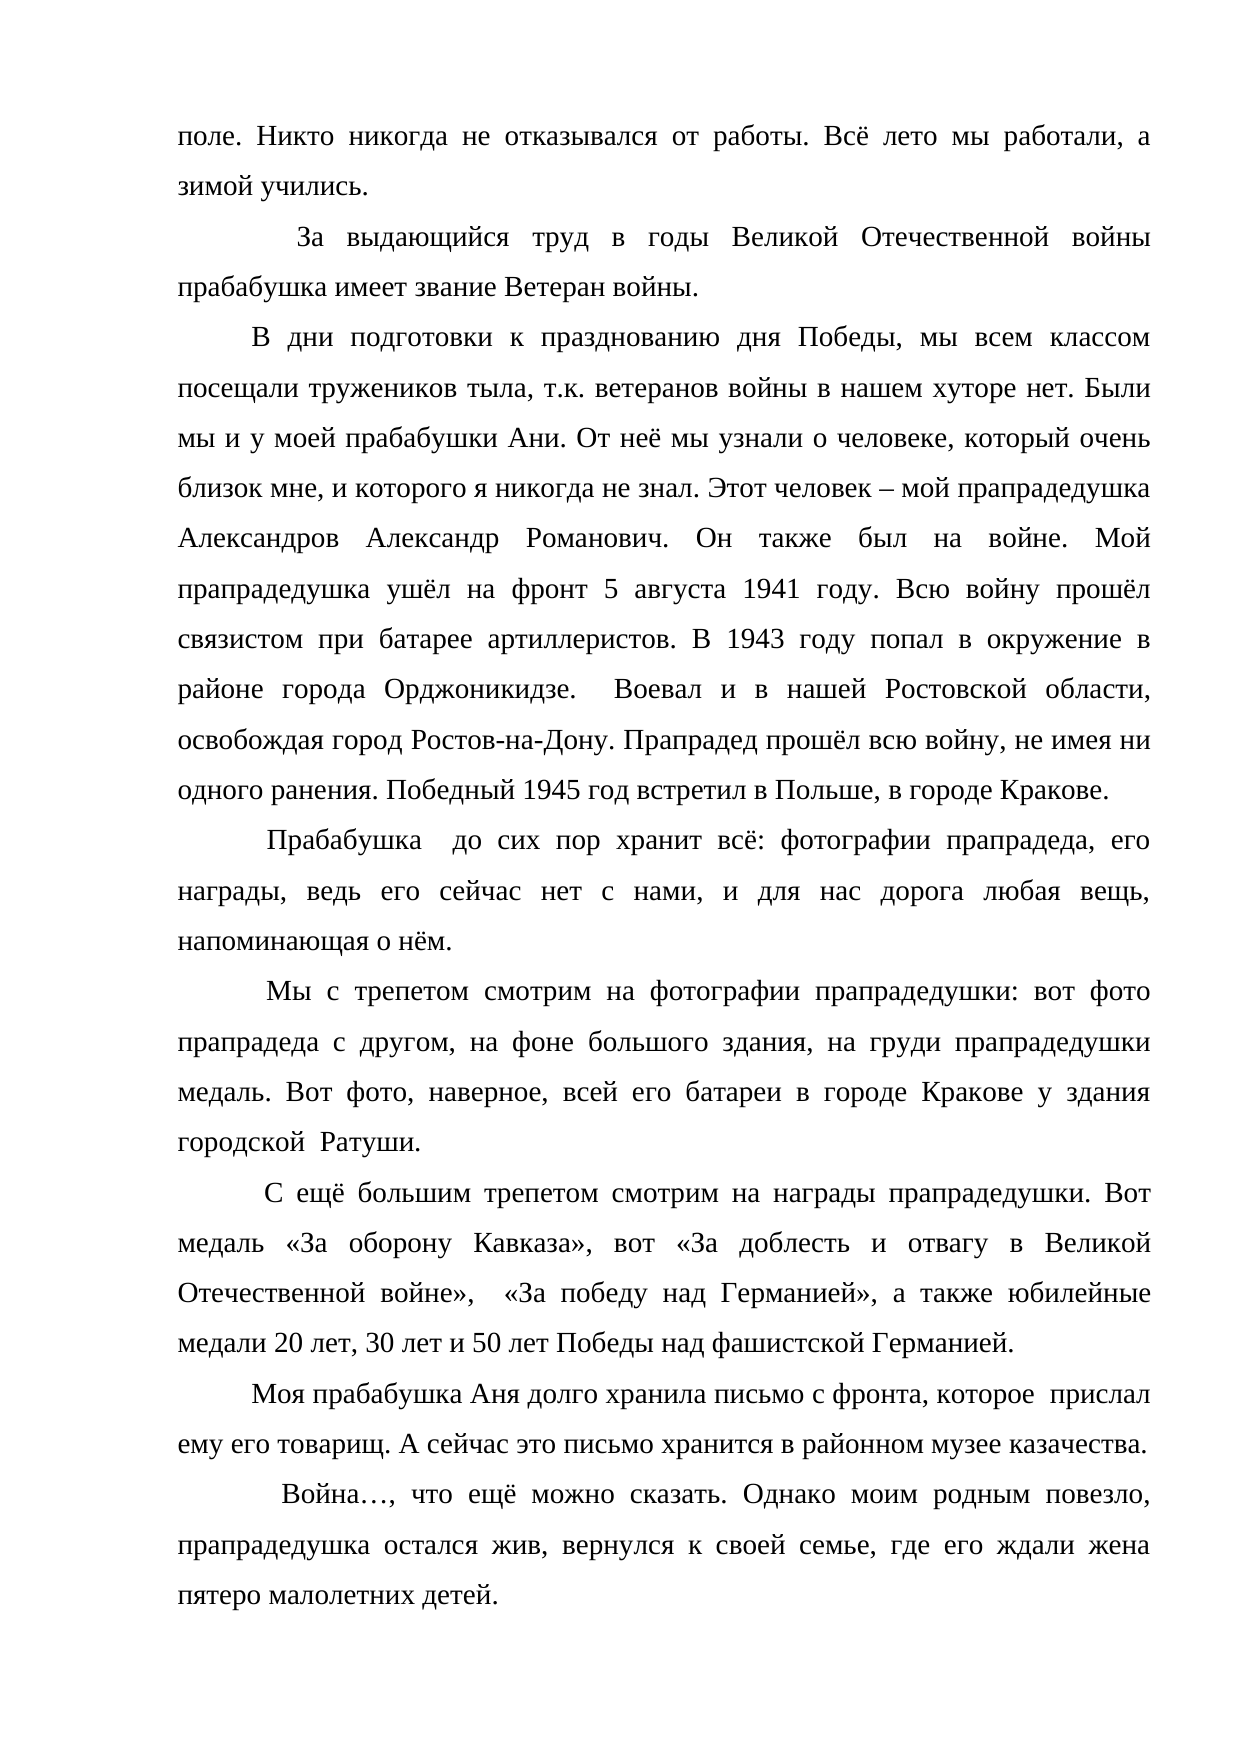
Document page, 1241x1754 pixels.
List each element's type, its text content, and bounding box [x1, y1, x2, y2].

text Моя прабабушка Аня долго хранила письмо с фронта, которое прислал ему его товарищ. А сейчас это письмо хранится в районном музее казачества. [177, 1376, 1152, 1460]
text Война…, что ещё можно сказать. Однако моим родным повезло, прапрадедушка остался жив, вернулся к своей семье, где его ждали жена пятеро малолетних детей. [177, 1477, 1152, 1611]
text С ещё большим трепетом смотрим на награды прапрадедушки. Вот медаль «За оборону Кавказа», вот «За доблесть и отвагу в Великой Отечественной войне», «За победу над Германией», а также юбилейные медали 20 лет, 30 лет и 50 лет Победы над фашистской Германией. [177, 1175, 1152, 1359]
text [177, 118, 1152, 202]
text В дни подготовки к празднованию дня Победы, мы всем классом посещали тружеников тыла, т.к. ветеранов войны в нашем хуторе нет. Были мы и у моей прабабушки Ани. От неё мы узнали о человеке, который очень близок мне, и которого я никогда не знал. Этот человек – мой прапрадедушка Александров Александр Романович. Он также был на войне. Мой прапрадедушка ушёл на фронт 5 августа 1941 году. Всю войну прошёл связистом при батарее артиллеристов. В 1943 году попал в окружение в районе города Орджоникидзе. Воевал и в нашей Ростовской области, освобождая город Ростов-на-Дону. Прапрадед прошёл всю войну, не имея ни одного ранения. Победный 1945 год встретил в Польше, в городе Кракове. [177, 319, 1152, 806]
text Мы с трепетом смотрим на фотографии прапрадедушки: вот фото прапрадеда с другом, на фоне большого здания, на груди прапрадедушки медаль. Вот фото, наверное, всей его батареи в городе Кракове у здания городской Ратуши. [177, 973, 1152, 1158]
text Прабабушка до сих пор хранит всё: фотографии прапрадеда, его награды, ведь его сейчас нет с нами, и для нас дорога любая вещь, напоминающая о нём. [177, 822, 1152, 957]
text За выдающийся труд в годы Великой Отечественной войны прабабушка имеет звание Ветеран войны. [177, 219, 1152, 303]
